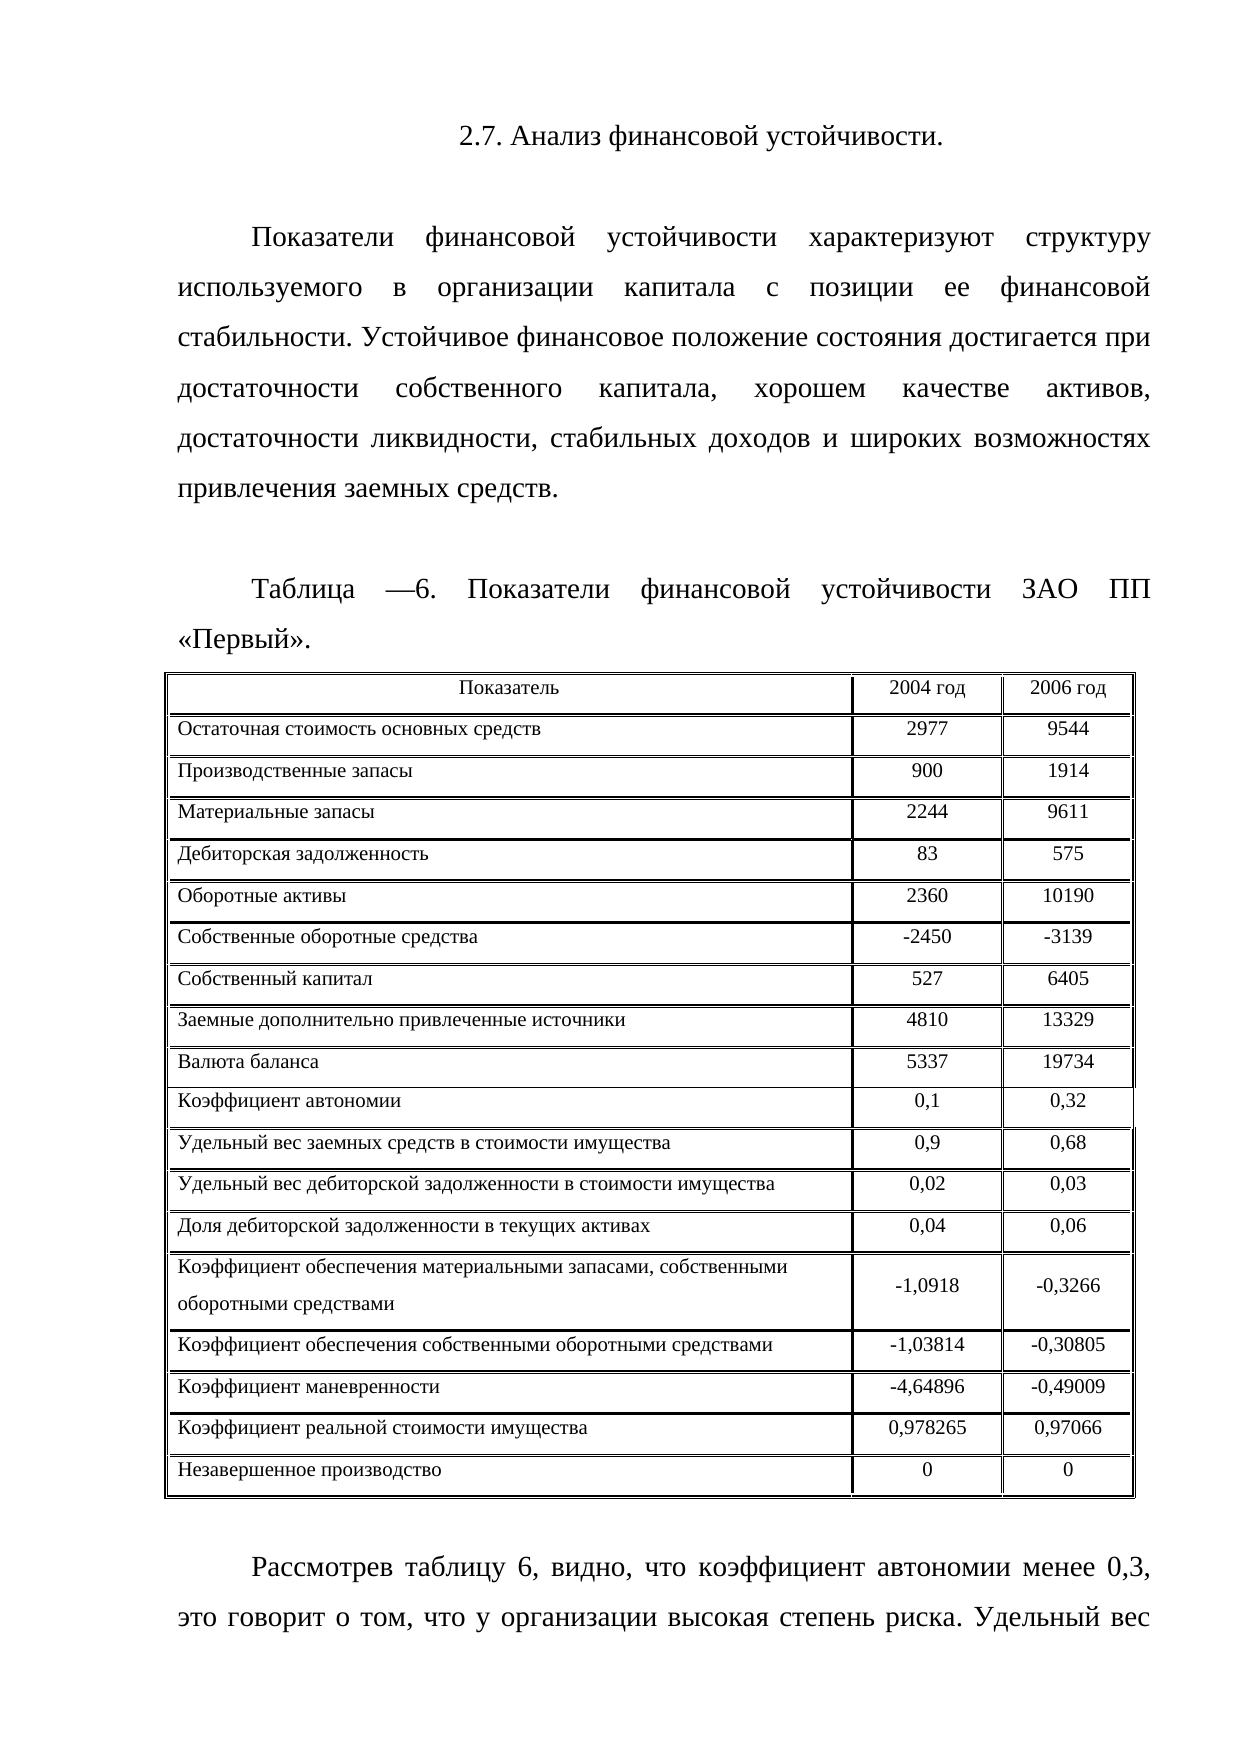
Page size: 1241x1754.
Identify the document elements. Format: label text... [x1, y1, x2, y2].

text Таблица —6. Показатели финансовой устойчивости ЗАО ПП «Первый». [177, 571, 1152, 655]
table_cell Заемные дополнительно привлеченные источники [168, 1004, 851, 1046]
table_cell 0,9 [854, 1130, 1001, 1168]
table_cell -0,30805 [1004, 1329, 1132, 1370]
table_cell 0,02 [854, 1172, 1001, 1210]
table_cell -0,49009 [1004, 1370, 1133, 1412]
table_cell Удельный вес заемных средств в стоимости имущества [166, 1127, 852, 1168]
table_cell 575 [1004, 838, 1134, 879]
table_cell 4810 [854, 1008, 1001, 1046]
table_cell Материальные запасы [168, 796, 851, 838]
table_cell 900 [854, 758, 1001, 796]
table_cell -4,64896 [854, 1374, 1001, 1412]
table_header Показатель [166, 673, 852, 713]
table_cell 0,03 [1004, 1168, 1133, 1210]
table_cell 19734 [1003, 1046, 1134, 1087]
table_cell Коэффициент обеспечения собственными оборотными средствами [168, 1329, 851, 1370]
table_cell 527 [854, 966, 1001, 1004]
table_cell 0,68 [1003, 1127, 1133, 1168]
table_cell -1,0918 [854, 1255, 1001, 1329]
table_cell 0 [852, 1457, 1002, 1495]
table_cell Производственные запасы [166, 755, 852, 796]
table_cell 0,1 [854, 1088, 1001, 1127]
table_cell 9544 [1004, 713, 1133, 755]
table_cell 0 [1003, 1454, 1133, 1495]
table_header 2004 год [852, 675, 1002, 713]
table_cell Доля дебиторской задолженности в текущих активах [166, 1210, 852, 1251]
table_cell 2977 [854, 717, 1001, 755]
table_cell -2450 [854, 924, 1001, 962]
table_cell Коэффициент автономии [168, 1088, 851, 1127]
table_cell 0,06 [1003, 1210, 1134, 1251]
text Показатели финансовой устойчивости характеризуют структуру используемого в организации капитала с позиции ее финансовой стабильности. Устойчивое финансовое положение состояния достигается при достаточности собственного капитала, хорошем качестве активов, достаточности ликвидности, стабильных доходов и широких возможностях привлечения заемных средств. [177, 219, 1152, 504]
table_cell 83 [854, 841, 1001, 879]
table_cell 6405 [1004, 963, 1133, 1004]
table_cell Дебиторская задолженность [166, 838, 851, 879]
table_cell 2244 [854, 800, 1001, 838]
table_cell 0,97066 [1004, 1412, 1132, 1453]
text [177, 1549, 1152, 1632]
table_cell 2360 [854, 883, 1001, 921]
table_cell 0,04 [854, 1213, 1001, 1251]
table_cell Коэффициент обеспечения материальными запасами, собственными оборотными средствами [168, 1251, 851, 1329]
table_cell -0,3266 [1004, 1251, 1133, 1329]
table_cell Незавершенное производство [168, 1454, 852, 1495]
table_cell 13329 [1004, 1004, 1133, 1046]
text 2.7. Анализ финансовой устойчивости. [177, 118, 1152, 152]
table_cell 10190 [1004, 879, 1133, 921]
table_cell Валюта баланса [166, 1046, 852, 1087]
table_cell Удельный вес дебиторской задолженности в стоимости имущества [168, 1168, 851, 1210]
table_cell Собственный капитал [168, 963, 851, 1004]
table_cell Остаточная стоимость основных средств [168, 713, 851, 755]
table_header 2006 год [1003, 675, 1132, 713]
table_cell Собственные оборотные средства [168, 921, 851, 962]
table_cell -3139 [1004, 921, 1132, 962]
table_cell 9611 [1004, 796, 1133, 838]
table_cell 5337 [854, 1049, 1001, 1087]
table_cell Коэффициент маневренности [168, 1370, 851, 1412]
table_cell 0,32 [1004, 1088, 1133, 1127]
table_cell Оборотные активы [168, 879, 851, 921]
table_cell 1914 [1003, 755, 1134, 796]
table_cell 0,978265 [854, 1415, 1001, 1453]
table_cell -1,03814 [854, 1332, 1001, 1370]
table_cell Коэффициент реальной стоимости имущества [168, 1412, 851, 1453]
